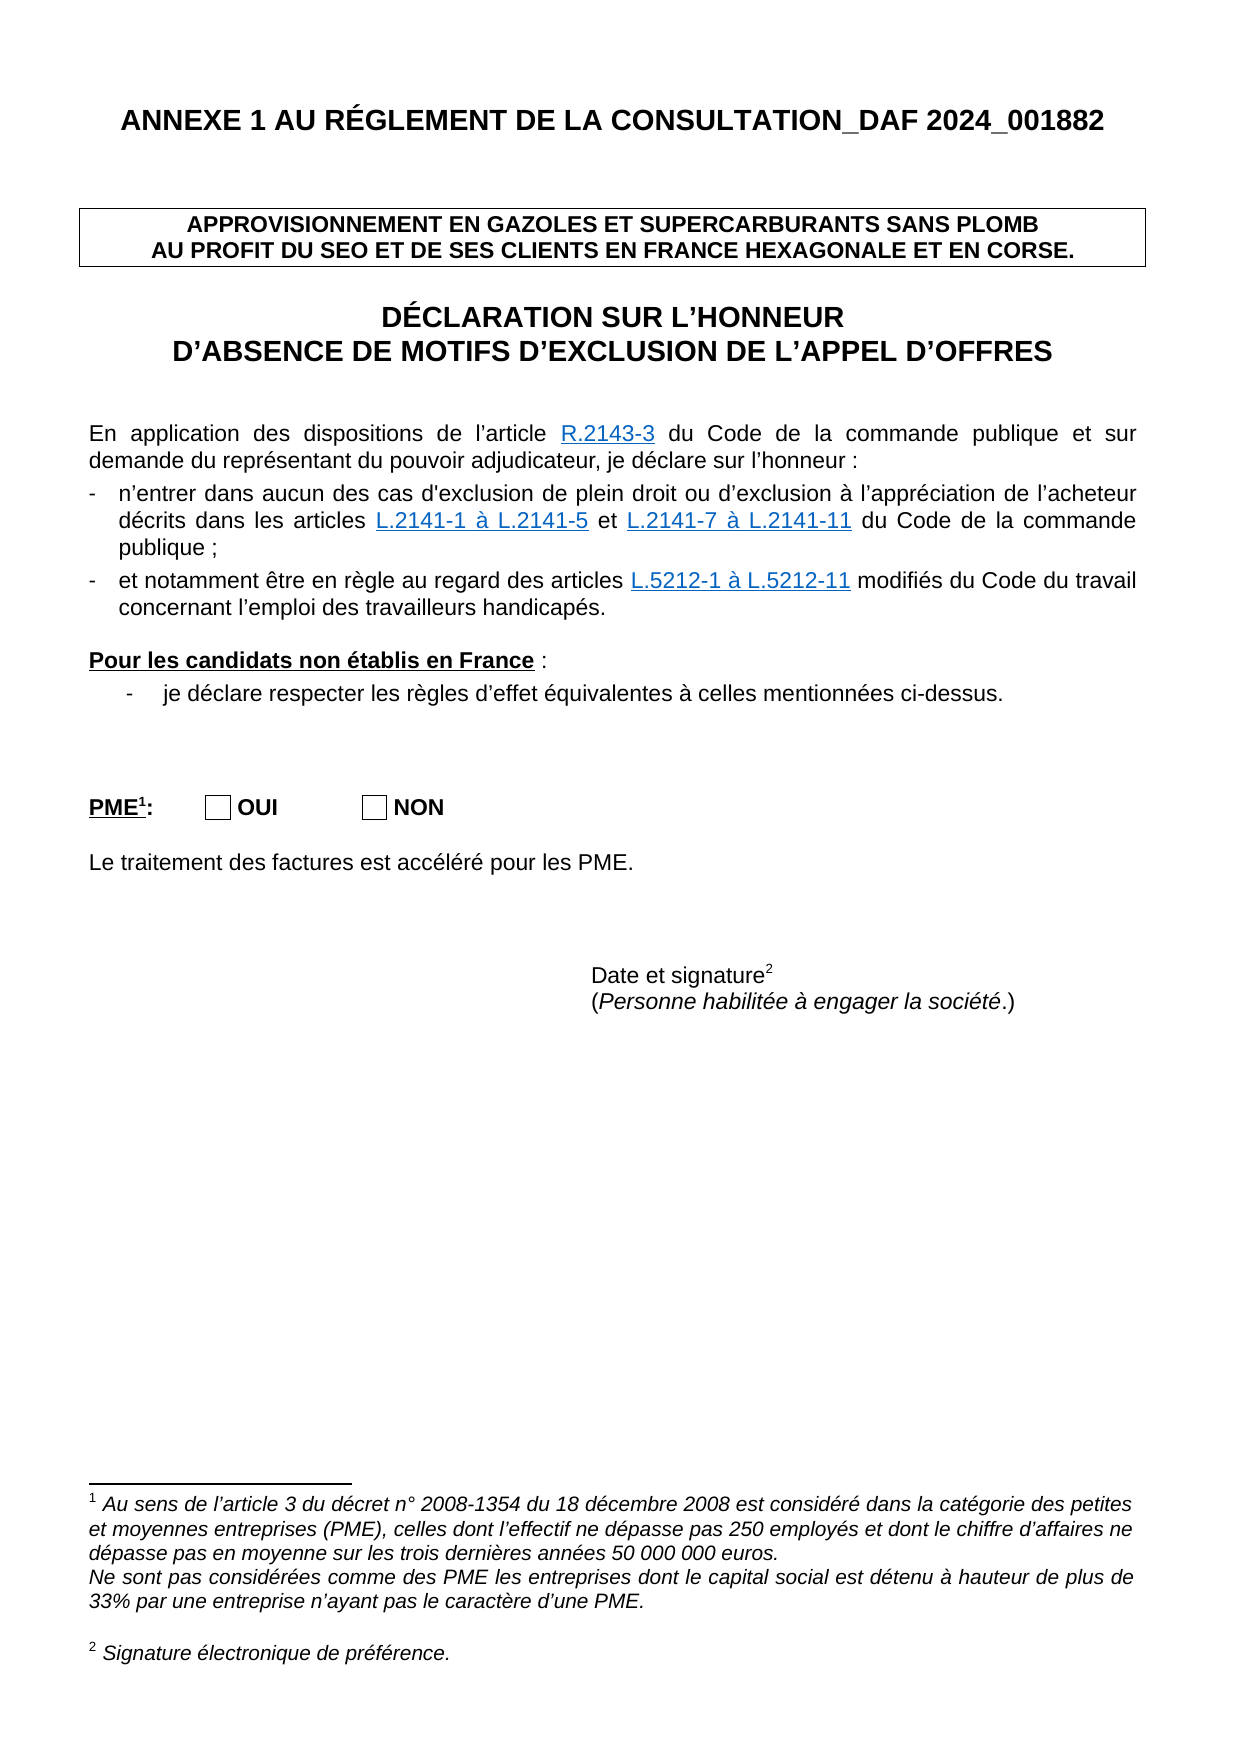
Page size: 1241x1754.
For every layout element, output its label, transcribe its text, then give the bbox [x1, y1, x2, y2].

text (Personne habilitée à engager la société.) [89, 988, 1137, 1014]
text Le traitement des factures est accéléré pour les PME. [89, 849, 1137, 875]
text DÉCLARaTION sur l’honneur [89, 301, 1137, 334]
text Pour les candidats non établis en France : [89, 647, 1137, 673]
text au profit du SEO et de ses clients en France hexagonale et en Corse. [80, 234, 1145, 266]
text Date et signature [89, 962, 1137, 988]
text PME: OUI NON [89, 794, 1137, 820]
text En application des dispositions de l’article R.2143-3 du Code de la commande publique et sur demande du représentant du pouvoir adjudicateur, je déclare sur l’honneur : [89, 420, 1137, 473]
text ANNEXE 1 AU RÉGLEMENT DE LA CONSULTATION_DAF 2024_001882 [89, 103, 1137, 137]
text Approvisionnement en gazoles et supercarburants sans plomb [80, 209, 1145, 234]
text et notamment être en règle au regard des articles L.5212-1 à L.5212-11 modifiés du Code du travail concernant l’emploi des travailleurs handicapés. [89, 566, 1137, 621]
text je déclare respecter les règles d’effet équivalentes à celles mentionnées ci-dessus. [126, 679, 1137, 708]
text d’absence de motifs d’exclusion de l’appel d’offres [89, 334, 1137, 368]
text n’entrer dans aucun des cas d'exclusion de plein droit ou d’exclusion à l’appréciation de l’acheteur décrits dans les articles L.2141-1 à L.2141-5 et L.2141-7 à L.2141-11 du Code de la commande publique ; [89, 479, 1137, 560]
